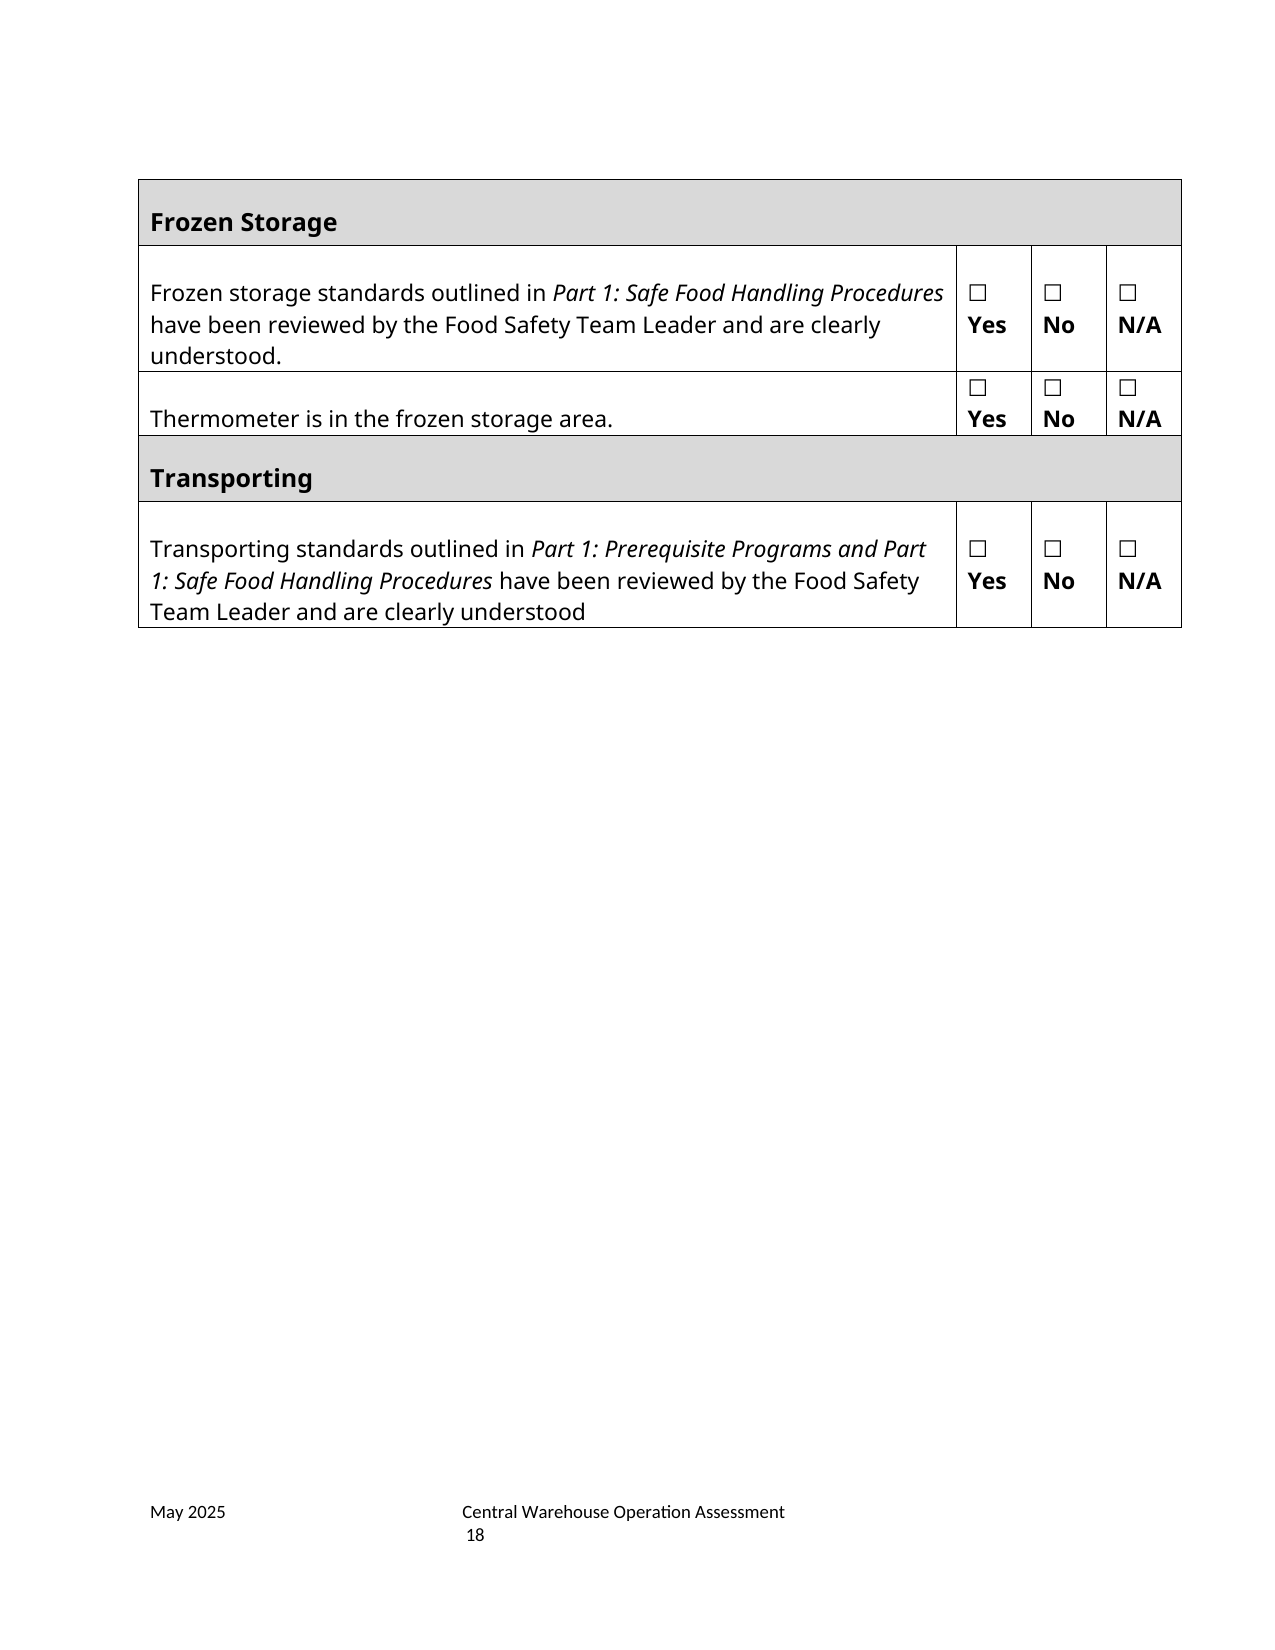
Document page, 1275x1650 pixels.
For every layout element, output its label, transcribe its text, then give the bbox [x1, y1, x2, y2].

table_cell Transporting [139, 436, 1181, 501]
table_cell ☐ N/A [1107, 502, 1181, 627]
table_cell ☐ No [1032, 372, 1106, 435]
table_cell ☐ Yes [957, 502, 1031, 627]
table_cell Transporting standards outlined in Part 1: Prerequisite Programs and Part 1: Safe Food Handling Procedures have been reviewed by the Food Safety Team Leader and are clearly understood [139, 502, 956, 627]
table_cell Frozen storage standards outlined in Part 1: Safe Food Handling Procedures have been reviewed by the Food Safety Team Leader and are clearly understood. [139, 246, 956, 371]
table_cell Thermometer is in the frozen storage area. [139, 372, 956, 435]
table_cell ☐ N/A [1107, 246, 1181, 371]
table_cell ☐ Yes [957, 246, 1031, 371]
table_cell ☐ Yes [957, 372, 1031, 435]
table_cell ☐ No [1032, 502, 1106, 627]
table_cell ☐ No [1032, 246, 1106, 371]
table_header Frozen Storage [139, 180, 1181, 245]
table_cell ☐ N/A [1107, 372, 1181, 435]
